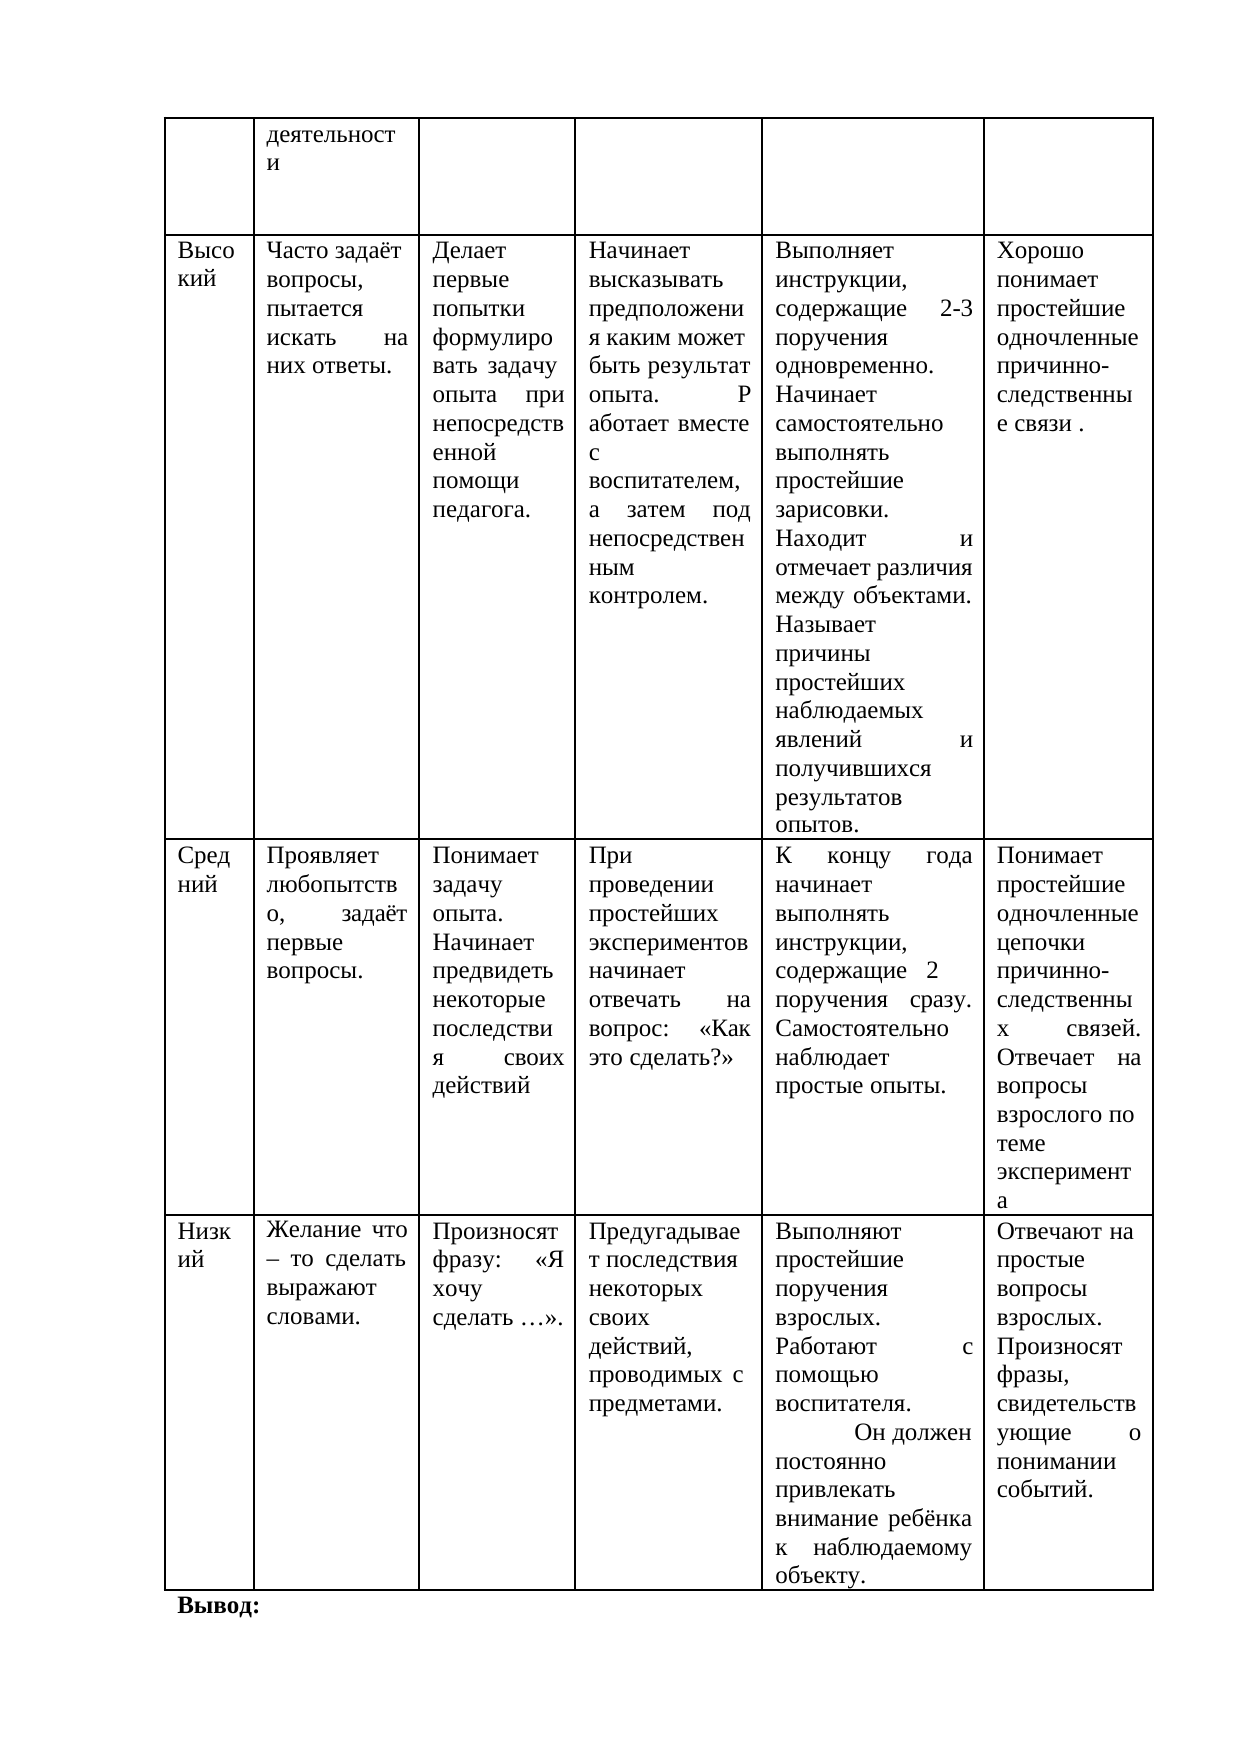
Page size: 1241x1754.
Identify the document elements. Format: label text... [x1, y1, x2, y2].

table_cell Выполняют простейшие поручения взрослых. Работают с помощью воспитателя. Он должен постоянно привлекать внимание ребёнка к наблюдаемому объекту. [763, 1216, 983, 1589]
table_header [763, 119, 983, 233]
table_cell Предугадывае т последствия некоторых своих действий, проводимых с предметами. [576, 1216, 761, 1589]
text Вывод: [177, 1591, 1180, 1619]
table_cell Проявляет любопытств о, задаёт первые вопросы. [255, 840, 418, 1214]
table_cell Хорошо понимает простейшие одночленные причинно- следственны е связи . [985, 236, 1152, 838]
table_cell При проведении простейших экспериментов начинает отвечать на вопрос: «Как это сделать?» [576, 840, 761, 1214]
table_cell Высо кий [166, 236, 253, 838]
table_header [985, 119, 1152, 233]
table_header [166, 119, 253, 233]
table_cell К концу года начинает выполнять инструкции, содержащие 2 поручения сразу. Самостоятельно наблюдает простые опыты. [763, 840, 983, 1214]
table_cell Желание что – то сделать выражают словами. [255, 1216, 418, 1589]
table_cell Сред ний [166, 840, 253, 1214]
table_cell Отвечают на простые вопросы взрослых. Произносят фразы, свидетельств ующие о понимании событий. [985, 1216, 1152, 1589]
table_cell Выполняет инструкции, содержащие 2-3 поручения одновременно. Начинает самостоятельно выполнять простейшие зарисовки. Находит и отмечает различия между объектами. Называет причины простейших наблюдаемых явлений и получившихся результатов опытов. [763, 236, 983, 838]
table_header деятельност и [255, 119, 418, 233]
table_header [420, 119, 574, 233]
table_cell Часто задаёт вопросы, пытается искать на них ответы. [255, 236, 418, 838]
table_cell Начинает высказывать предположени я каким может быть результат опыта. Р аботает вместе с воспитателем, а затем под непосредствен ным контролем. [576, 236, 761, 838]
table_cell Низк ий [166, 1216, 253, 1589]
table_cell Произносят фразу: «Я хочу сделать …». [420, 1216, 574, 1589]
table_cell Понимает простейшие одночленные цепочки причинно- следственны х связей. Отвечает на вопросы взрослого по теме эксперимент а [985, 840, 1152, 1214]
table_cell Понимает задачу опыта. Начинает предвидеть некоторые последстви я своих действий [420, 840, 574, 1214]
table_header [576, 119, 761, 233]
table_cell Делает первые попытки формулиро вать задачу опыта при непосредств енной помощи педагога. [420, 236, 574, 838]
